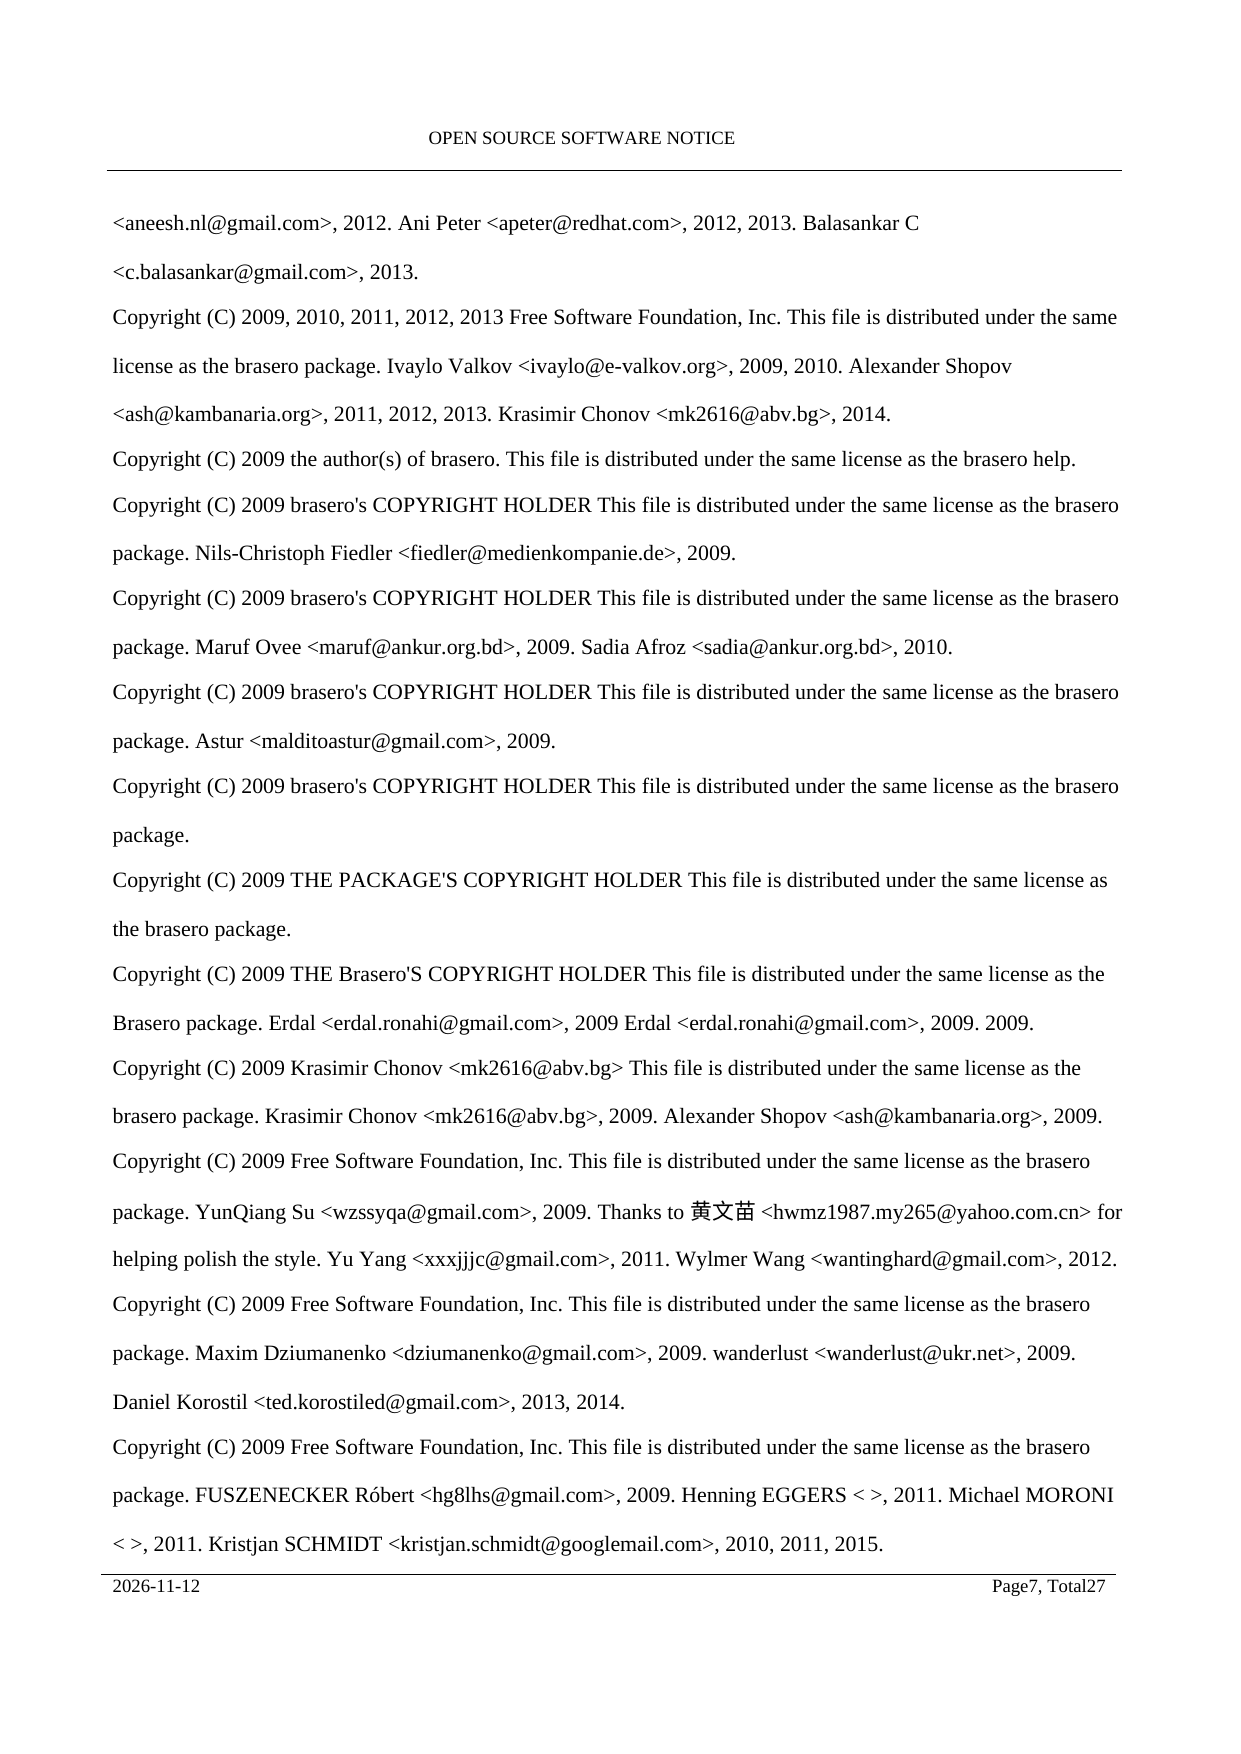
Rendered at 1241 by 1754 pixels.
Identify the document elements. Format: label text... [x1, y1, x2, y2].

text Copyright (C) 2009 Free Software Foundation, Inc. This file is distributed under the same license as the brasero package. FUSZENECKER Róbert <hg8lhs@gmail.com>, 2009. Henning EGGERS < >, 2011. Michael MORONI < >, 2011. Kristjan SCHMIDT <kristjan.schmidt@googlemail.com>, 2010, 2011, 2015. [112, 1430, 1128, 1560]
text Copyright (C) 2009 Krasimir Chonov <mk2616@abv.bg> This file is distributed under the same license as the brasero package. Krasimir Chonov <mk2616@abv.bg>, 2009. Alexander Shopov <ash@kambanaria.org>, 2009. [112, 1051, 1128, 1132]
text Copyright (C) 2009 brasero's COPYRIGHT HOLDER This file is distributed under the same license as the brasero package. Astur <malditoastur@gmail.com>, 2009. [112, 676, 1128, 757]
text Copyright (C) 2009 Free Software Foundation, Inc. This file is distributed under the same license as the brasero package. YunQiang Su <wzssyqa@gmail.com>, 2009. Thanks to 黄文苗 <hwmz1987.my265@yahoo.com.cn> for helping polish the style. Yu Yang <xxxjjjc@gmail.com>, 2011. Wylmer Wang <wantinghard@gmail.com>, 2012. [112, 1145, 1128, 1275]
text Copyright (C) 2009 the author(s) of brasero. This file is distributed under the same license as the brasero help. [112, 443, 1128, 475]
text Copyright (C) 2009 brasero's COPYRIGHT HOLDER This file is distributed under the same license as the brasero package. Nils-Christoph Fiedler <fiedler@medienkompanie.de>, 2009. [112, 488, 1128, 569]
text Copyright (C) 2009 THE Brasero'S COPYRIGHT HOLDER This file is distributed under the same license as the Brasero package. Erdal <erdal.ronahi@gmail.com>, 2009 Erdal <erdal.ronahi@gmail.com>, 2009. 2009. [112, 957, 1128, 1038]
text Copyright (C) 2009, 2010, 2011, 2012, 2013 Free Software Foundation, Inc. This file is distributed under the same license as the brasero package. Ivaylo Valkov <ivaylo@e-valkov.org>, 2009, 2010. Alexander Shopov <ash@kambanaria.org>, 2011, 2012, 2013. Krasimir Chonov <mk2616@abv.bg>, 2014. [112, 300, 1128, 430]
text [112, 206, 1128, 288]
text Copyright (C) 2009 brasero's COPYRIGHT HOLDER This file is distributed under the same license as the brasero package. [112, 769, 1128, 851]
text Copyright (C) 2009 brasero's COPYRIGHT HOLDER This file is distributed under the same license as the brasero package. Maruf Ovee <maruf@ankur.org.bd>, 2009. Sadia Afroz <sadia@ankur.org.bd>, 2010. [112, 582, 1128, 663]
text Copyright (C) 2009 THE PACKAGE'S COPYRIGHT HOLDER This file is distributed under the same license as the brasero package. [112, 863, 1128, 944]
text Copyright (C) 2009 Free Software Foundation, Inc. This file is distributed under the same license as the brasero package. Maxim Dziumanenko <dziumanenko@gmail.com>, 2009. wanderlust <wanderlust@ukr.net>, 2009. Daniel Korostil <ted.korostiled@gmail.com>, 2013, 2014. [112, 1287, 1128, 1417]
